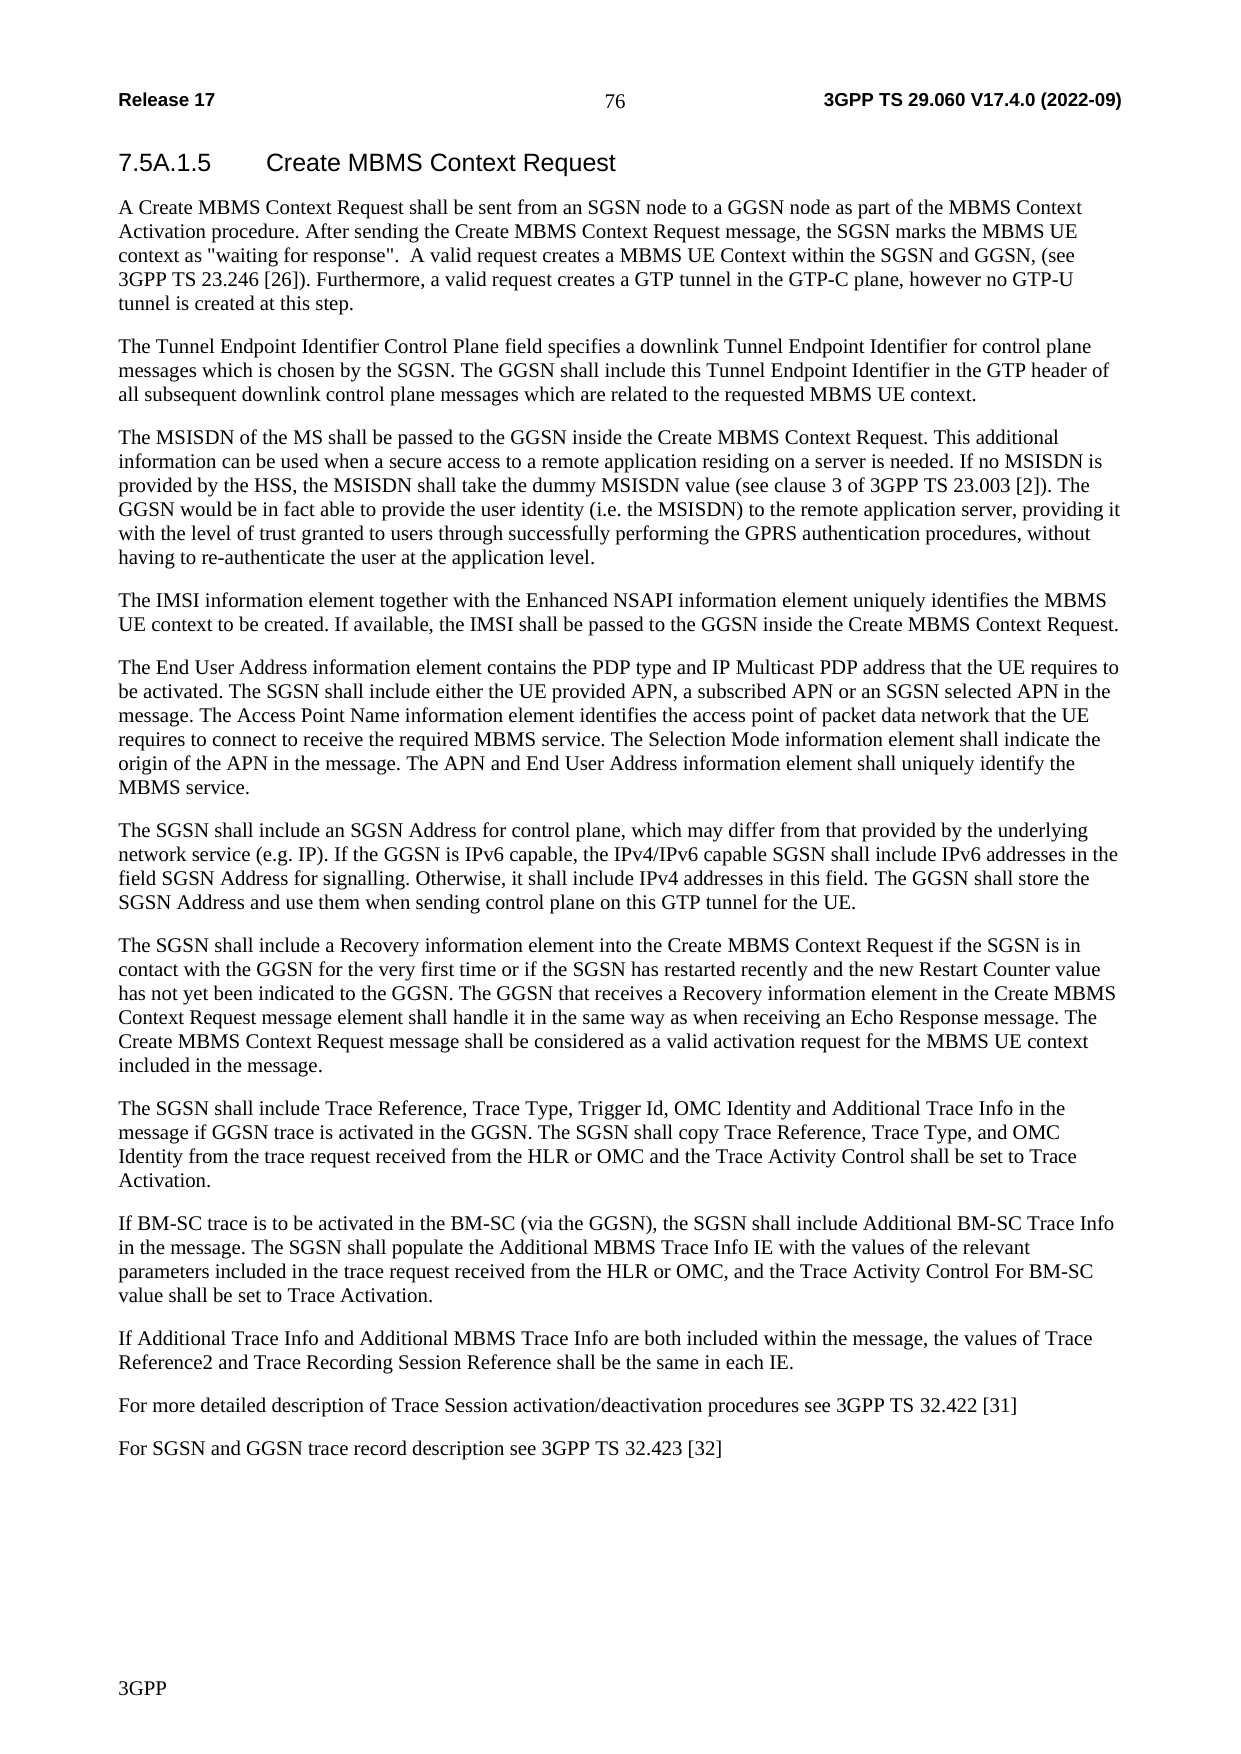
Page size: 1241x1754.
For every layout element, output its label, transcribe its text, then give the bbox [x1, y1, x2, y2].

text The Tunnel Endpoint Identifier Control Plane field specifies a downlink Tunnel Endpoint Identifier for control plane messages which is chosen by the SGSN. The GGSN shall include this Tunnel Endpoint Identifier in the GTP header of all subsequent downlink control plane messages which are related to the requested MBMS UE context. [118, 334, 1122, 406]
subtitle 7.5A.1.5 Create MBMS Context Request [118, 147, 1122, 176]
text The End User Address information element contains the PDP type and IP Multicast PDP address that the UE requires to be activated. The SGSN shall include either the UE provided APN, a subscribed APN or an SGSN selected APN in the message. The Access Point Name information element identifies the access point of packet data network that the UE requires to connect to receive the required MBMS service. The Selection Mode information element shall indicate the origin of the APN in the message. The APN and End User Address information element shall uniquely identify the MBMS service. [118, 655, 1122, 799]
text The SGSN shall include an SGSN Address for control plane, which may differ from that provided by the underlying network service (e.g. IP). If the GGSN is IPv6 capable, the IPv4/IPv6 capable SGSN shall include IPv6 addresses in the field SGSN Address for signalling. Otherwise, it shall include IPv4 addresses in this field. The GGSN shall store the SGSN Address and use them when sending control plane on this GTP tunnel for the UE. [118, 818, 1122, 914]
text The MSISDN of the MS shall be passed to the GGSN inside the Create MBMS Context Request. This additional information can be used when a secure access to a remote application residing on a server is needed. If no MSISDN is provided by the HSS, the MSISDN shall take the dummy MSISDN value (see clause 3 of 3GPP TS 23.003 [2]). The GGSN would be in fact able to provide the user identity (i.e. the MSISDN) to the remote application server, providing it with the level of trust granted to users through successfully performing the GPRS authentication procedures, without having to re-authenticate the user at the application level. [118, 425, 1122, 569]
text If BM-SC trace is to be activated in the BM-SC (via the GGSN), the SGSN shall include Additional BM-SC Trace Info in the message. The SGSN shall populate the Additional MBMS Trace Info IE with the values of the relevant parameters included in the trace request received from the HLR or OMC, and the Trace Activity Control For BM-SC value shall be set to Trace Activation. [118, 1211, 1122, 1307]
text If Additional Trace Info and Additional MBMS Trace Info are both included within the message, the values of Trace Reference2 and Trace Recording Session Reference shall be the same in each IE. [118, 1326, 1122, 1374]
text A Create MBMS Context Request shall be sent from an SGSN node to a GGSN node as part of the MBMS Context Activation procedure. After sending the Create MBMS Context Request message, the SGSN marks the MBMS UE context as "waiting for response". A valid request creates a MBMS UE Context within the SGSN and GGSN, (see 3GPP TS 23.246 [26]). Furthermore, a valid request creates a GTP tunnel in the GTP-C plane, however no GTP-U tunnel is created at this step. [118, 195, 1122, 315]
text The SGSN shall include a Recovery information element into the Create MBMS Context Request if the SGSN is in contact with the GGSN for the very first time or if the SGSN has restarted recently and the new Restart Counter value has not yet been indicated to the GGSN. The GGSN that receives a Recovery information element in the Create MBMS Context Request message element shall handle it in the same way as when receiving an Echo Response message. The Create MBMS Context Request message shall be considered as a valid activation request for the MBMS UE context included in the message. [118, 933, 1122, 1077]
text For more detailed description of Trace Session activation/deactivation procedures see 3GPP TS 32.422 [31] [118, 1393, 1122, 1417]
text The IMSI information element together with the Enhanced NSAPI information element uniquely identifies the MBMS UE context to be created. If available, the IMSI shall be passed to the GGSN inside the Create MBMS Context Request. [118, 588, 1122, 636]
text The SGSN shall include Trace Reference, Trace Type, Trigger Id, OMC Identity and Additional Trace Info in the message if GGSN trace is activated in the GGSN. The SGSN shall copy Trace Reference, Trace Type, and OMC Identity from the trace request received from the HLR or OMC and the Trace Activity Control shall be set to Trace Activation. [118, 1096, 1122, 1192]
text For SGSN and GGSN trace record description see 3GPP TS 32.423 [32] [118, 1436, 1122, 1460]
